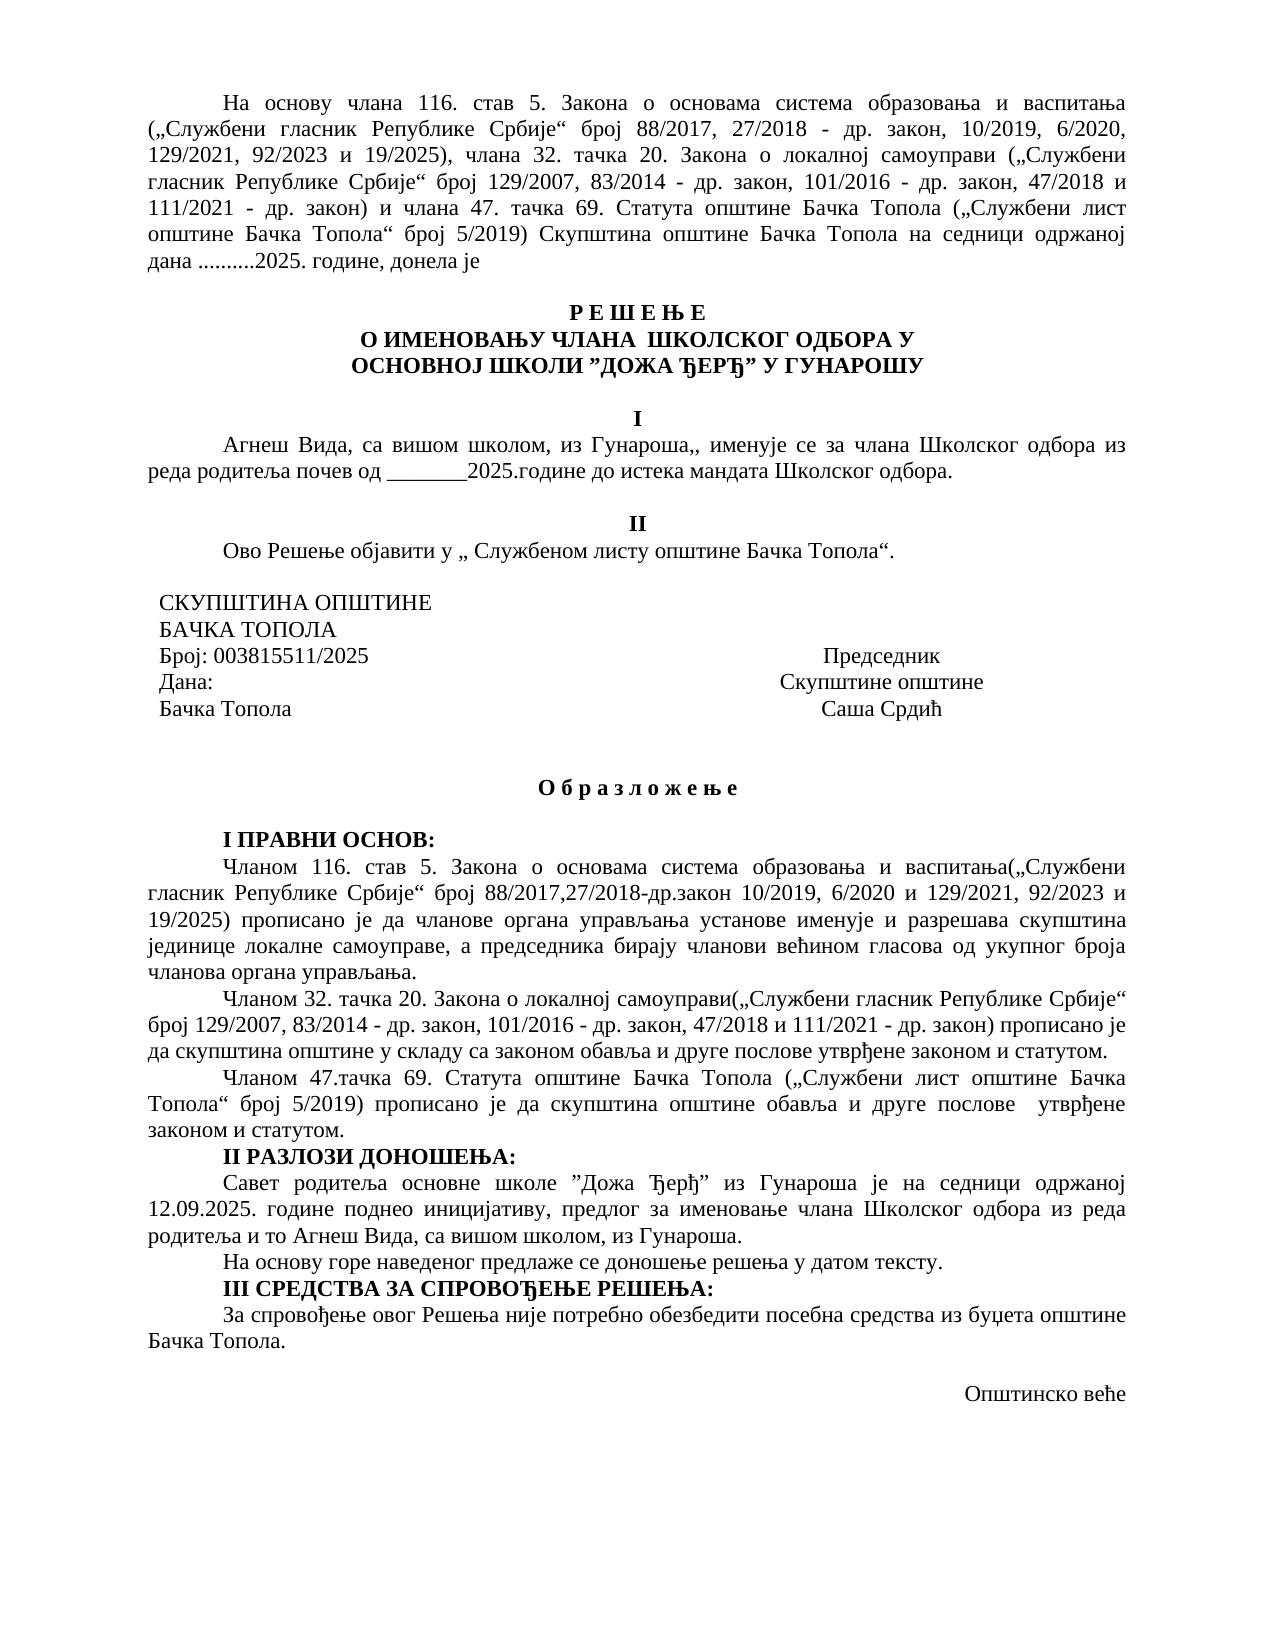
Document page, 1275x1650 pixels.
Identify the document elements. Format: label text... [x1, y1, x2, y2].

text Чланом 47.тачка 69. Статута општине Бачка Топола („Службени лист општине Бачка Топола“ број 5/2019) прописано је да скупштина општине обавља и друге послове утврђене законом и статутом. [148, 1064, 1127, 1143]
text I ПРАВНИ ОСНОВ: [148, 827, 1127, 853]
text О ИМЕНОВАЊУ ЧЛАНА ШКОЛСКОГ ОДБОРА У [148, 326, 1127, 352]
text Општинско веће [148, 1380, 1127, 1406]
text Агнеш Вида, са вишом школом, из Гунароша,, именује се за члана Школског одбора из реда родитеља почев од _______2025.године до истека мандата Школског одбора. [148, 431, 1127, 484]
text На основу члана 116. став 5. Закона о основама система образовања и васпитања („Службени гласник Републике Србије“ број 88/2017, 27/2018 - др. закон, 10/2019, 6/2020, 129/2021, 92/2023 и 19/2025), члана 32. тачка 20. Закона о локалној самоуправи („Службени гласник Републике Србије“ број 129/2007, 83/2014 - др. закон, 101/2016 - др. закон, 47/2018 и 111/2021 - др. закон) и члана 47. тачка 69. Статута општине Бачка Топола („Службени лист општине Бачка Топола“ број 5/2019) Скупштина општине Бачка Топола на седници одржаној дана ..........2025. године, донела је [148, 89, 1127, 273]
text III СРЕДСТВА ЗА СПРОВОЂЕЊЕ РЕШЕЊА: [148, 1274, 1127, 1301]
table_header СКУПШТИНА ОПШТИНЕ БАЧКА ТОПОЛА Број: 003815511/2025 Дана: Бачка Топола [148, 589, 637, 721]
text О б р а з л о ж е њ е [148, 774, 1127, 800]
text За спровођење овог Решења није потребно обезбедити посебна средства из буџета општине Бачка Топола. [148, 1301, 1127, 1354]
text На основу горе наведеног предлаже се доношење решења у датом тексту. [148, 1248, 1127, 1274]
text Чланом 32. тачка 20. Закона о локалној самоуправи(„Службени гласник Републике Србије“ број 129/2007, 83/2014 - др. закон, 101/2016 - др. закон, 47/2018 и 111/2021 - др. закон) прописано је да скупштина општине у складу са законом обавља и друге послове утврђене законом и статутом. [148, 985, 1127, 1064]
text I [148, 405, 1127, 431]
text II [148, 510, 1127, 537]
text Р Е Ш Е Њ Е [148, 299, 1127, 326]
text Чланом 116. став 5. Закона о основама система образовања и васпитања(„Службени гласник Републике Србије“ број 88/2017,27/2018-др.закон 10/2019, 6/2020 и 129/2021, 92/2023 и 19/2025) прописано је да чланове органа управљања установе именује и разрешава скупштина јединице локалне самоуправе, а председника бирају чланови већином гласова од укупног броја чланова органа управљања. [148, 853, 1127, 985]
text ОСНОВНОЈ ШКОЛИ ”ДОЖА ЂЕРЂ” У ГУНАРОШУ [148, 352, 1127, 378]
text Ово Решење објавити у „ Службеном листу општине Бачка Топола“. [148, 537, 1127, 563]
text II РАЗЛОЗИ ДОНОШЕЊА: [148, 1143, 1127, 1169]
table_header Председник Скупштине општине Саша Срдић [637, 589, 1126, 721]
text Савет родитеља основне школе ”Дожа Ђерђ” из Гунароша је на седници одржаној 12.09.2025. године поднео иницијативу, предлог за именовање члана Школског одбора из реда родитеља и то Агнеш Вида, са вишом школом, из Гунароша. [148, 1169, 1127, 1248]
